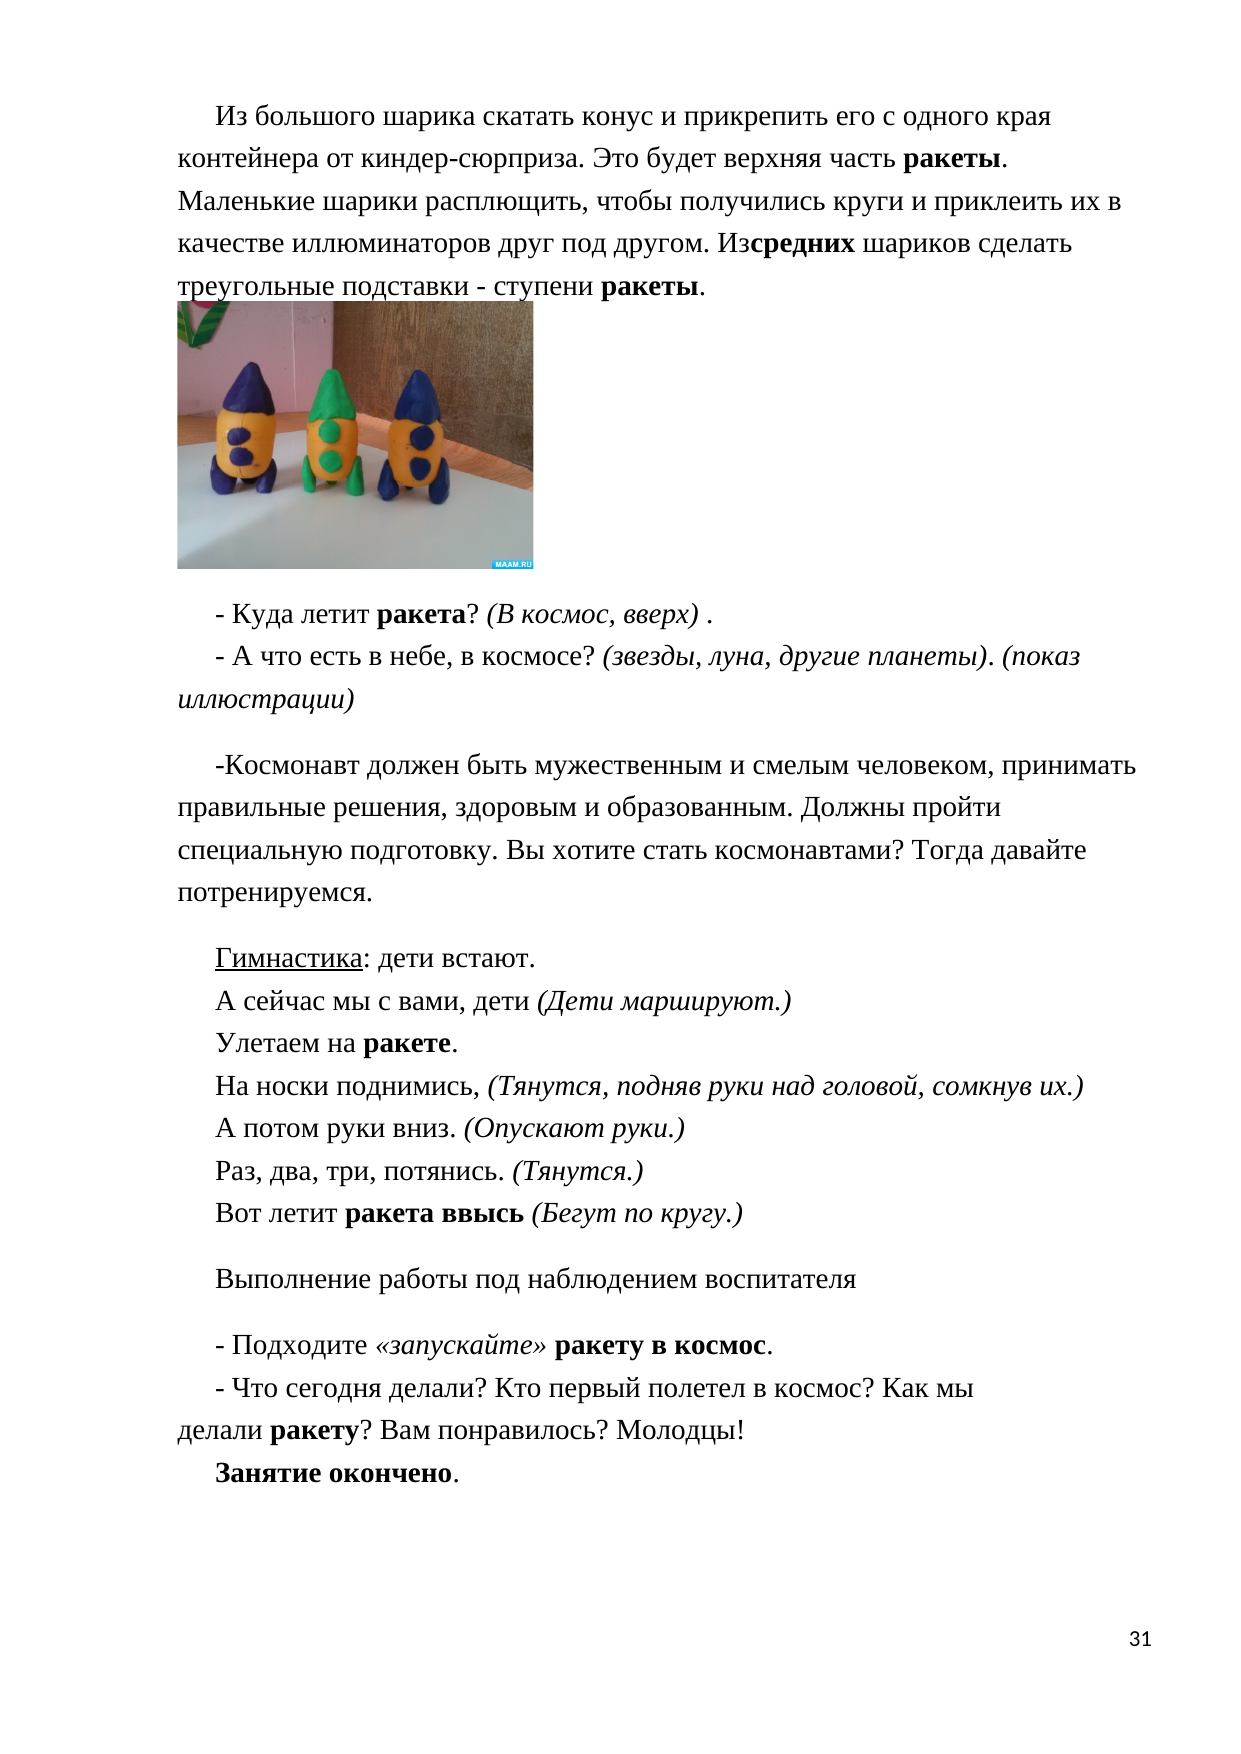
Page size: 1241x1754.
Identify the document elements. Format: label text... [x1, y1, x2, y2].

text На носки поднимись, (Тянутся, подняв руки над головой, сомкнув их.) [177, 1059, 1152, 1101]
text Из большого шарика скатать конус и прикрепить его с одного края контейнера от киндер-сюрприза. Это будет верхняя часть ракеты. Маленькие шарики расплющить, чтобы получились круги и приклеить их в качестве иллюминаторов друг под другом. Изсредних шариков сделать треугольные подставки - ступени ракеты. [177, 89, 1152, 301]
text - Куда летит ракета? (В космос, вверх) . [177, 587, 1152, 629]
text - А что есть в небе, в космосе? (звезды, луна, другие планеты). (показ иллюстрации) [177, 629, 1152, 714]
text Вот летит ракета ввысь (Бегут по кругу.) [177, 1186, 1152, 1229]
text Улетаем на ракете. [177, 1016, 1152, 1059]
text Выполнение работы под наблюдением воспитателя [177, 1252, 1152, 1295]
text -Космонавт должен быть мужественным и смелым человеком, принимать правильные решения, здоровым и образованным. Должны пройти специальную подготовку. Вы хотите стать космонавтами? Тогда давайте потренируемся. [177, 738, 1152, 908]
text А потом руки вниз. (Опускают руки.) [177, 1101, 1152, 1144]
text А сейчас мы с вами, дети (Дети маршируют.) [177, 974, 1152, 1016]
text Занятие окончено. [177, 1446, 1152, 1488]
text - Подходите «запускайте» ракету в космос. [177, 1318, 1152, 1361]
text - Что сегодня делали? Кто первый полетел в космос? Как мы делали ракету? Вам понравилось? Молодцы! [177, 1361, 1152, 1446]
picture [177, 301, 534, 569]
text Раз, два, три, потянись. (Тянутся.) [177, 1144, 1152, 1186]
text Гимнастика: дети встают. [177, 931, 1152, 974]
